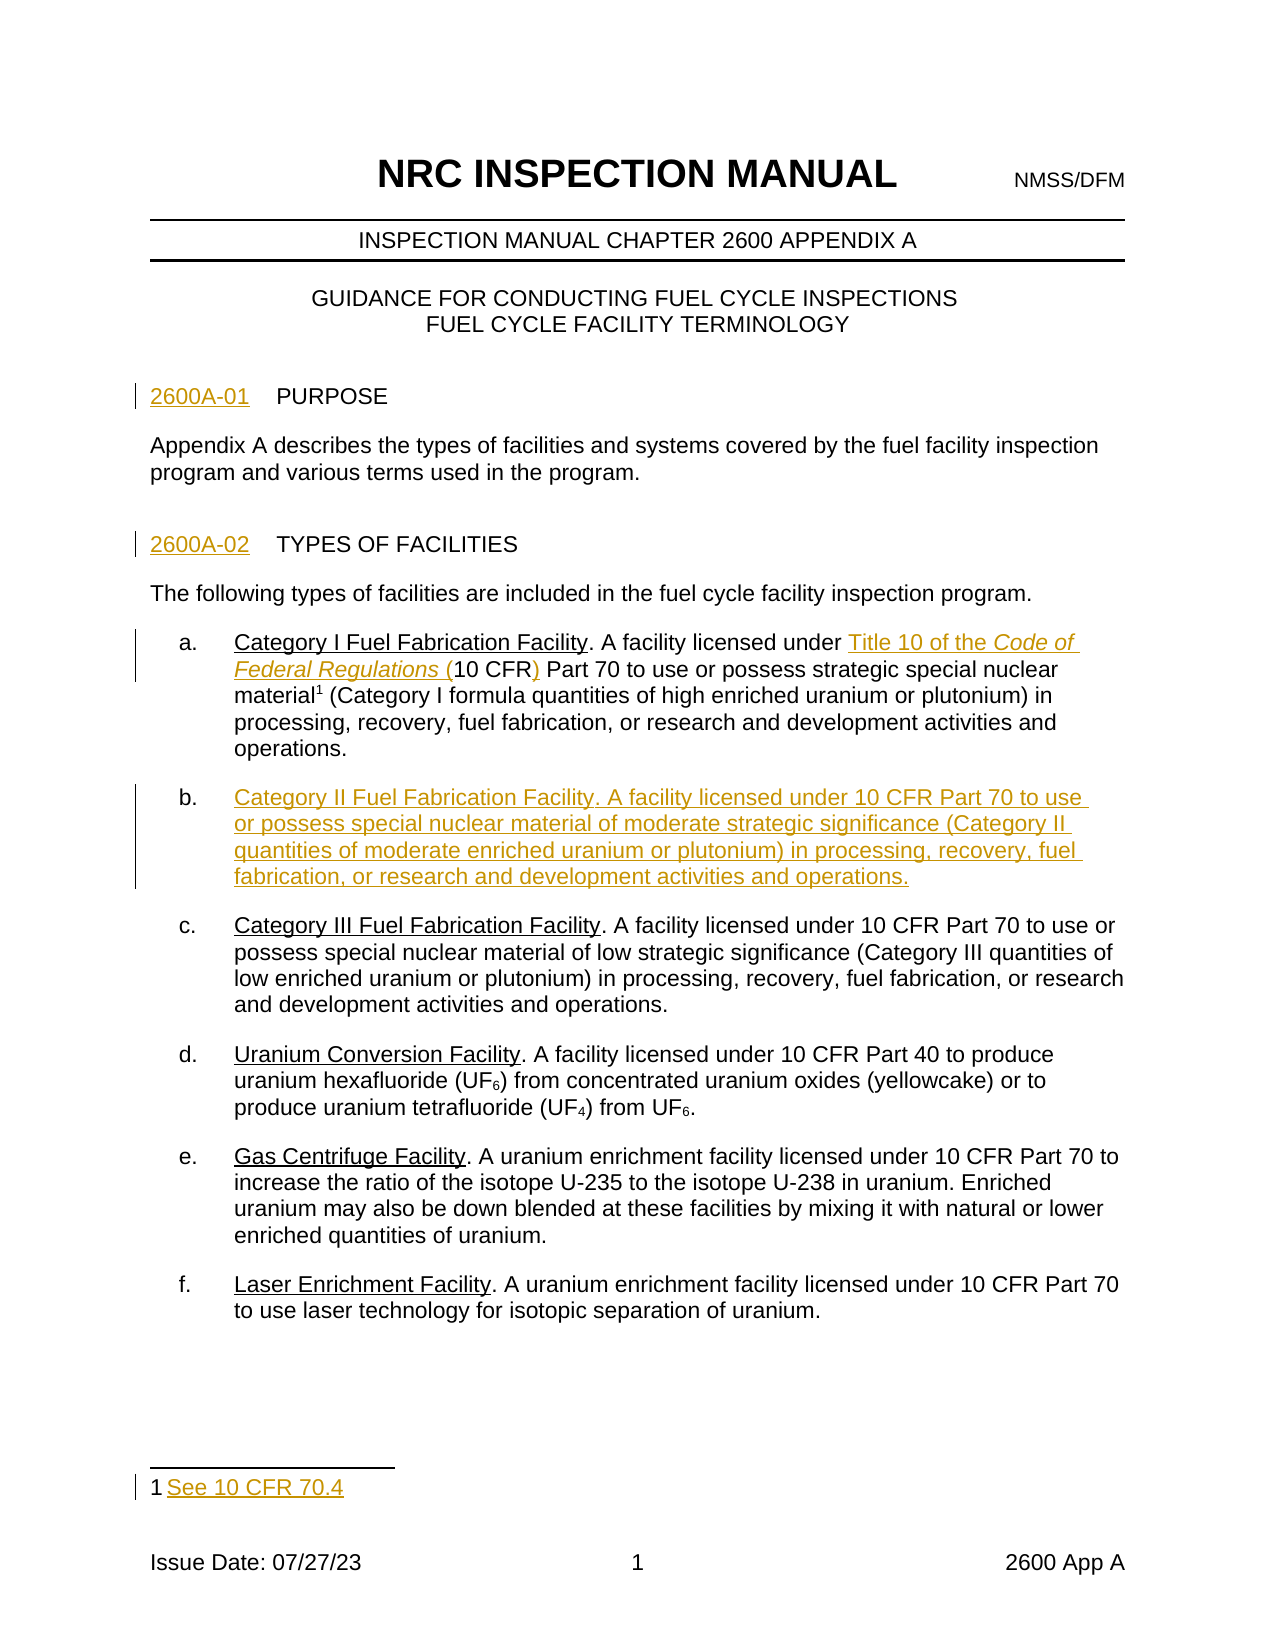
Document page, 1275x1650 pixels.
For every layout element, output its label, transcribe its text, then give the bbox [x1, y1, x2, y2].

list Uranium Conversion Facility. A facility licensed under 10 CFR Part 40 to produce uranium hexafluoride (UF6) from concentrated uranium oxides (yellowcake) or to produce uranium tetrafluoride (UF4) from UF6. [178, 1041, 1125, 1120]
list Gas Centrifuge Facility. A uranium enrichment facility licensed under 10 CFR Part 70 to increase the ratio of the isotope U-235 to the isotope U-238 in uranium. Enriched uranium may also be down blended at these facilities by mixing it with natural or lower enriched quantities of uranium. [178, 1143, 1125, 1248]
list Category I Fuel Fabrication Facility. A facility licensed under 10 CFR Part 70 to use or possess strategic special nuclear material (Category I formula quantities of high enriched uranium or plutonium) in processing, recovery, fuel fabrication, or research and development activities and operations. [178, 629, 1125, 761]
text INSPECTION MANUAL CHAPTER 2600 APPENDIX A [150, 221, 1125, 259]
list Category III Fuel Fabrication Facility. A facility licensed under 10 CFR Part 70 to use or possess special nuclear material of low strategic significance (Category III quantities of low enriched uranium or plutonium) in processing, recovery, fuel fabrication, or research and development activities and operations. [178, 912, 1125, 1018]
list Laser Enrichment Facility. A uranium enrichment facility licensed under 10 CFR Part 70 to use laser technology for isotopic separation of uranium. [178, 1271, 1125, 1324]
title GUIDANCE FOR CONDUCTING FUEL CYCLE INSPECTIONS FUEL CYCLE FACILITY TERMINOLOGY [150, 284, 1125, 337]
text NRC INSPECTION MANUAL NMSS/DFM [150, 150, 1125, 196]
text Appendix A describes the types of facilities and systems covered by the fuel facility inspection program and various terms used in the program. [150, 432, 1125, 485]
text The following types of facilities are included in the fuel cycle facility inspection program. [150, 580, 1125, 606]
subtitle TYPES OF FACILITIES [150, 531, 1125, 557]
subtitle PURPOSE [150, 383, 1125, 409]
